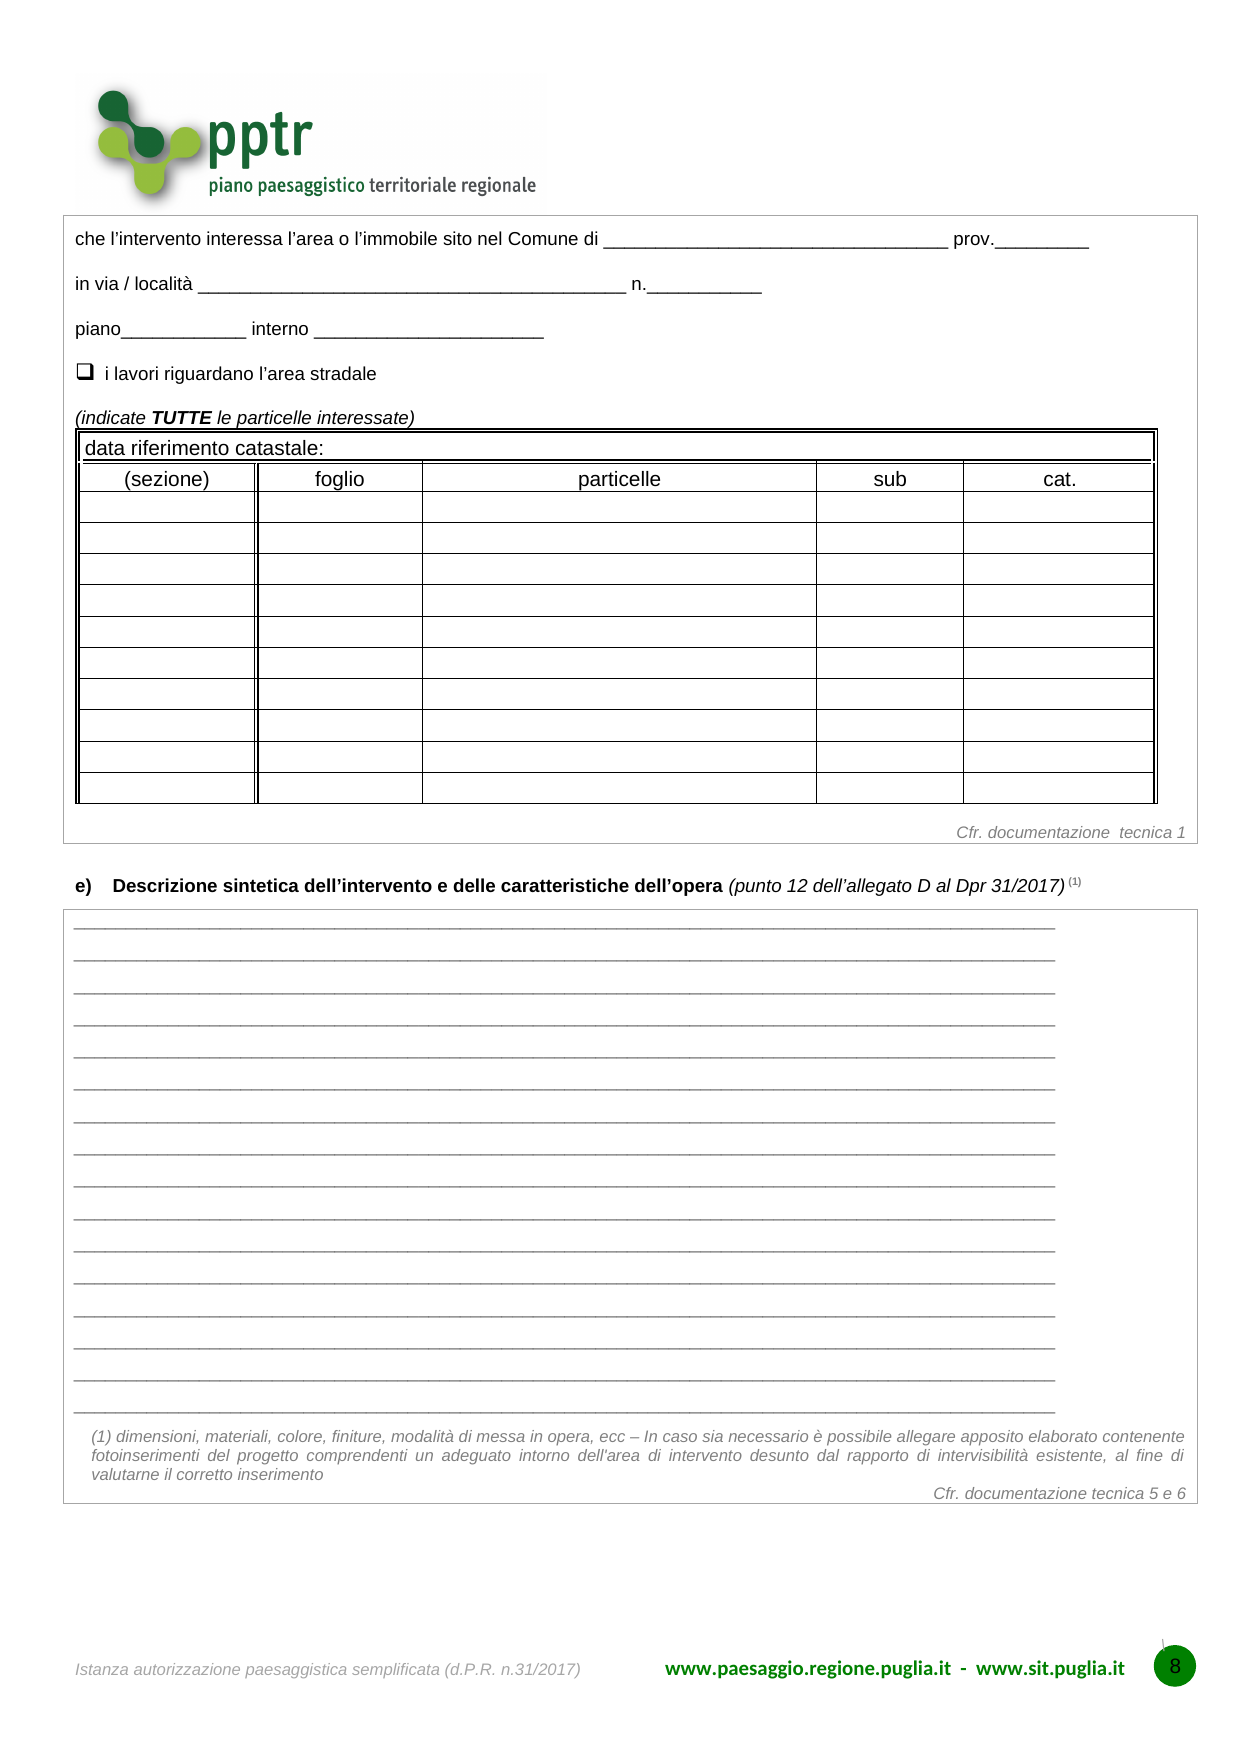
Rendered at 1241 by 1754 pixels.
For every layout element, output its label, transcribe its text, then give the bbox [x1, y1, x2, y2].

picture [75, 73, 547, 215]
list Descrizione sintetica dell’intervento e delle caratteristiche dell’opera (punto 12 dell’allegato D al Dpr 31/2017) (1) [75, 875, 1165, 896]
table_header ______________________________________________________________________________________________ ______________________________________________________________________________________________ ______________________________________________________________________________________________ ______________________________________________________________________________________________ ______________________________________________________________________________________________ ______________________________________________________________________________________________ ______________________________________________________________________________________________ ______________________________________________________________________________________________ ______________________________________________________________________________________________ ______________________________________________________________________________________________ ______________________________________________________________________________________________ ______________________________________________________________________________________________ ______________________________________________________________________________________________ ______________________________________________________________________________________________ ______________________________________________________________________________________________ ______________________________________________________________________________________________ (1) dimensioni, materiali, colore, finiture, modalità di messa in opera, ecc – In caso sia necessario è possibile allegare apposito elaborato contenente fotoinserimenti del progetto comprendenti un adeguato intorno dell'area di intervento desunto dal rapporto di intervisibilità esistente, al fine di valutarne il corretto inserimento Cfr. documentazione tecnica 5 e 6 [64, 910, 1197, 1503]
table_header che l’intervento interessa l’area o l’immobile sito nel Comune di _________________________________ prov._________ in via / località _________________________________________ n.___________ piano____________ interno ______________________ i lavori riguardano l’area stradale (indicate TUTTE le particelle interessate) Cfr. documentazione tecnica 1 [64, 216, 1197, 842]
